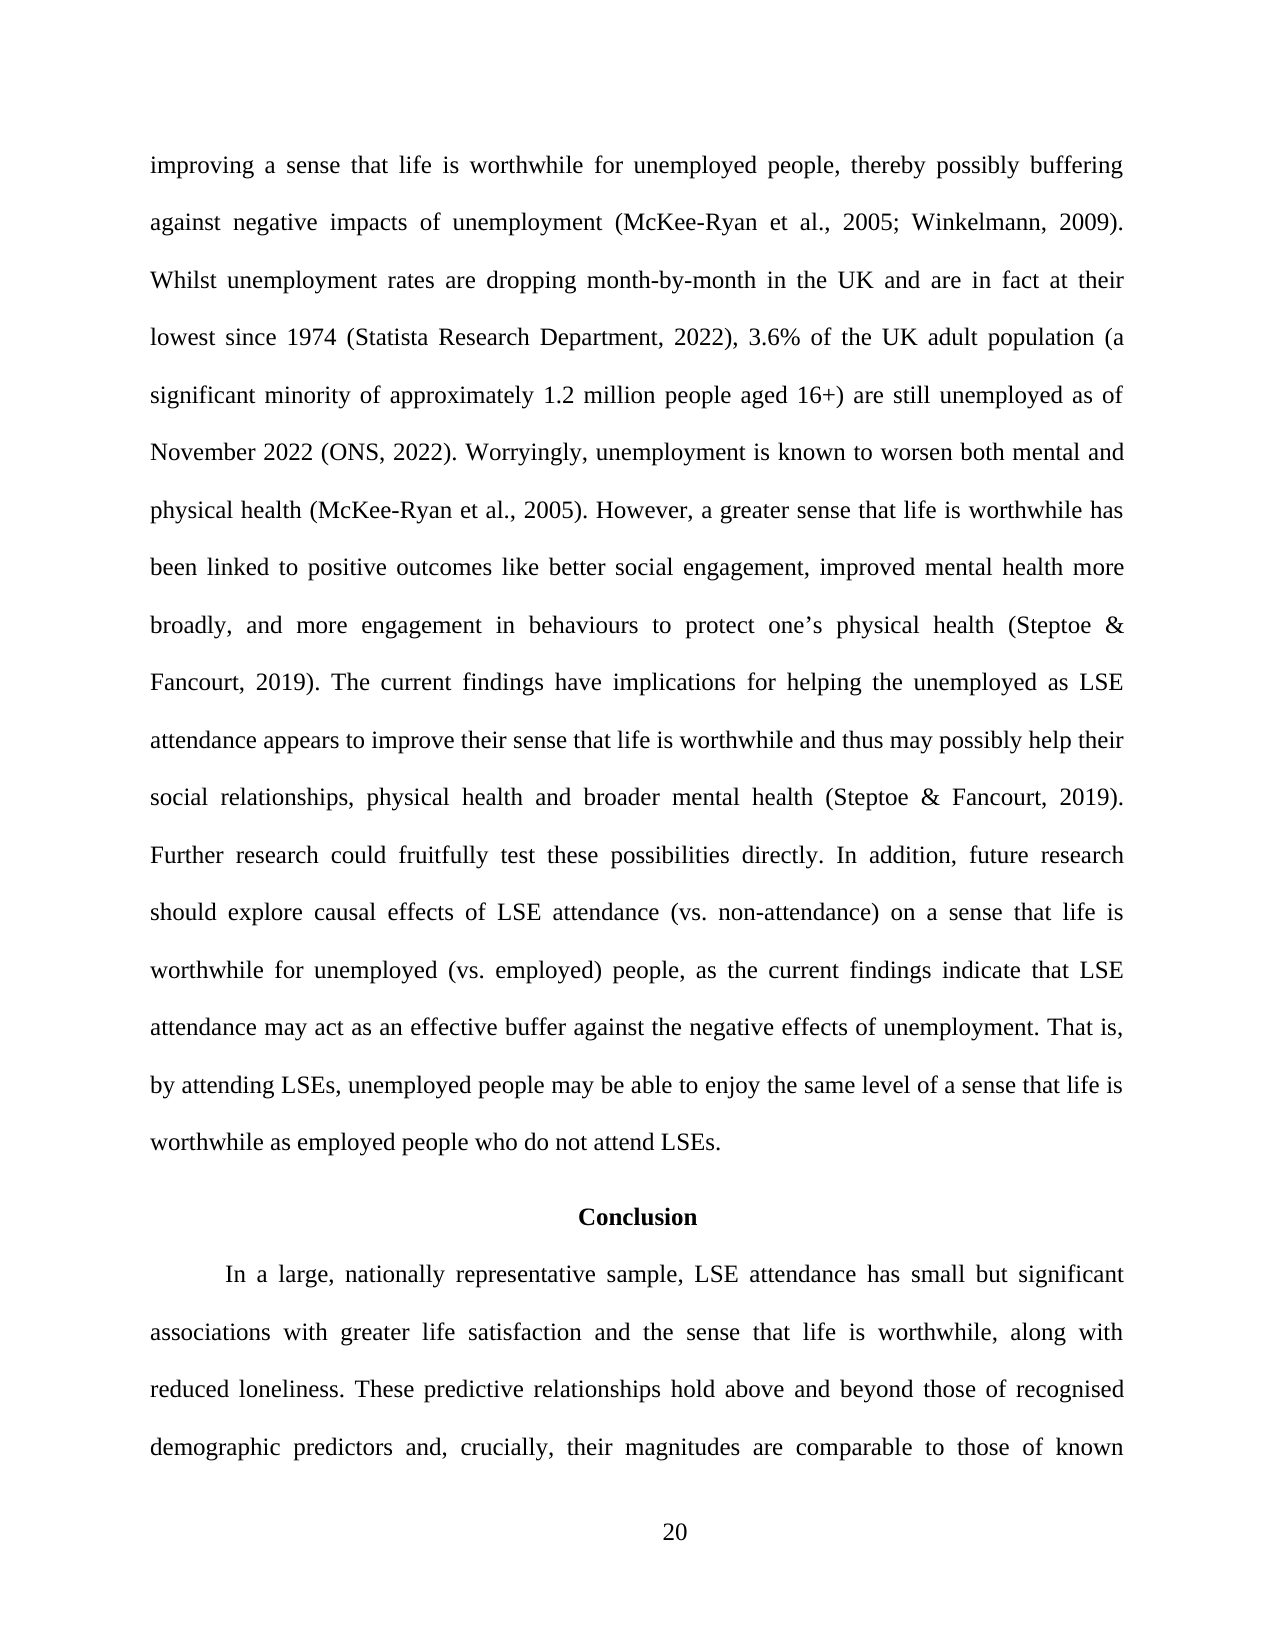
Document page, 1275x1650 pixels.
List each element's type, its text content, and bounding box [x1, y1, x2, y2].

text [150, 150, 1125, 1156]
subtitle Conclusion [150, 1202, 1125, 1230]
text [150, 1259, 1125, 1460]
